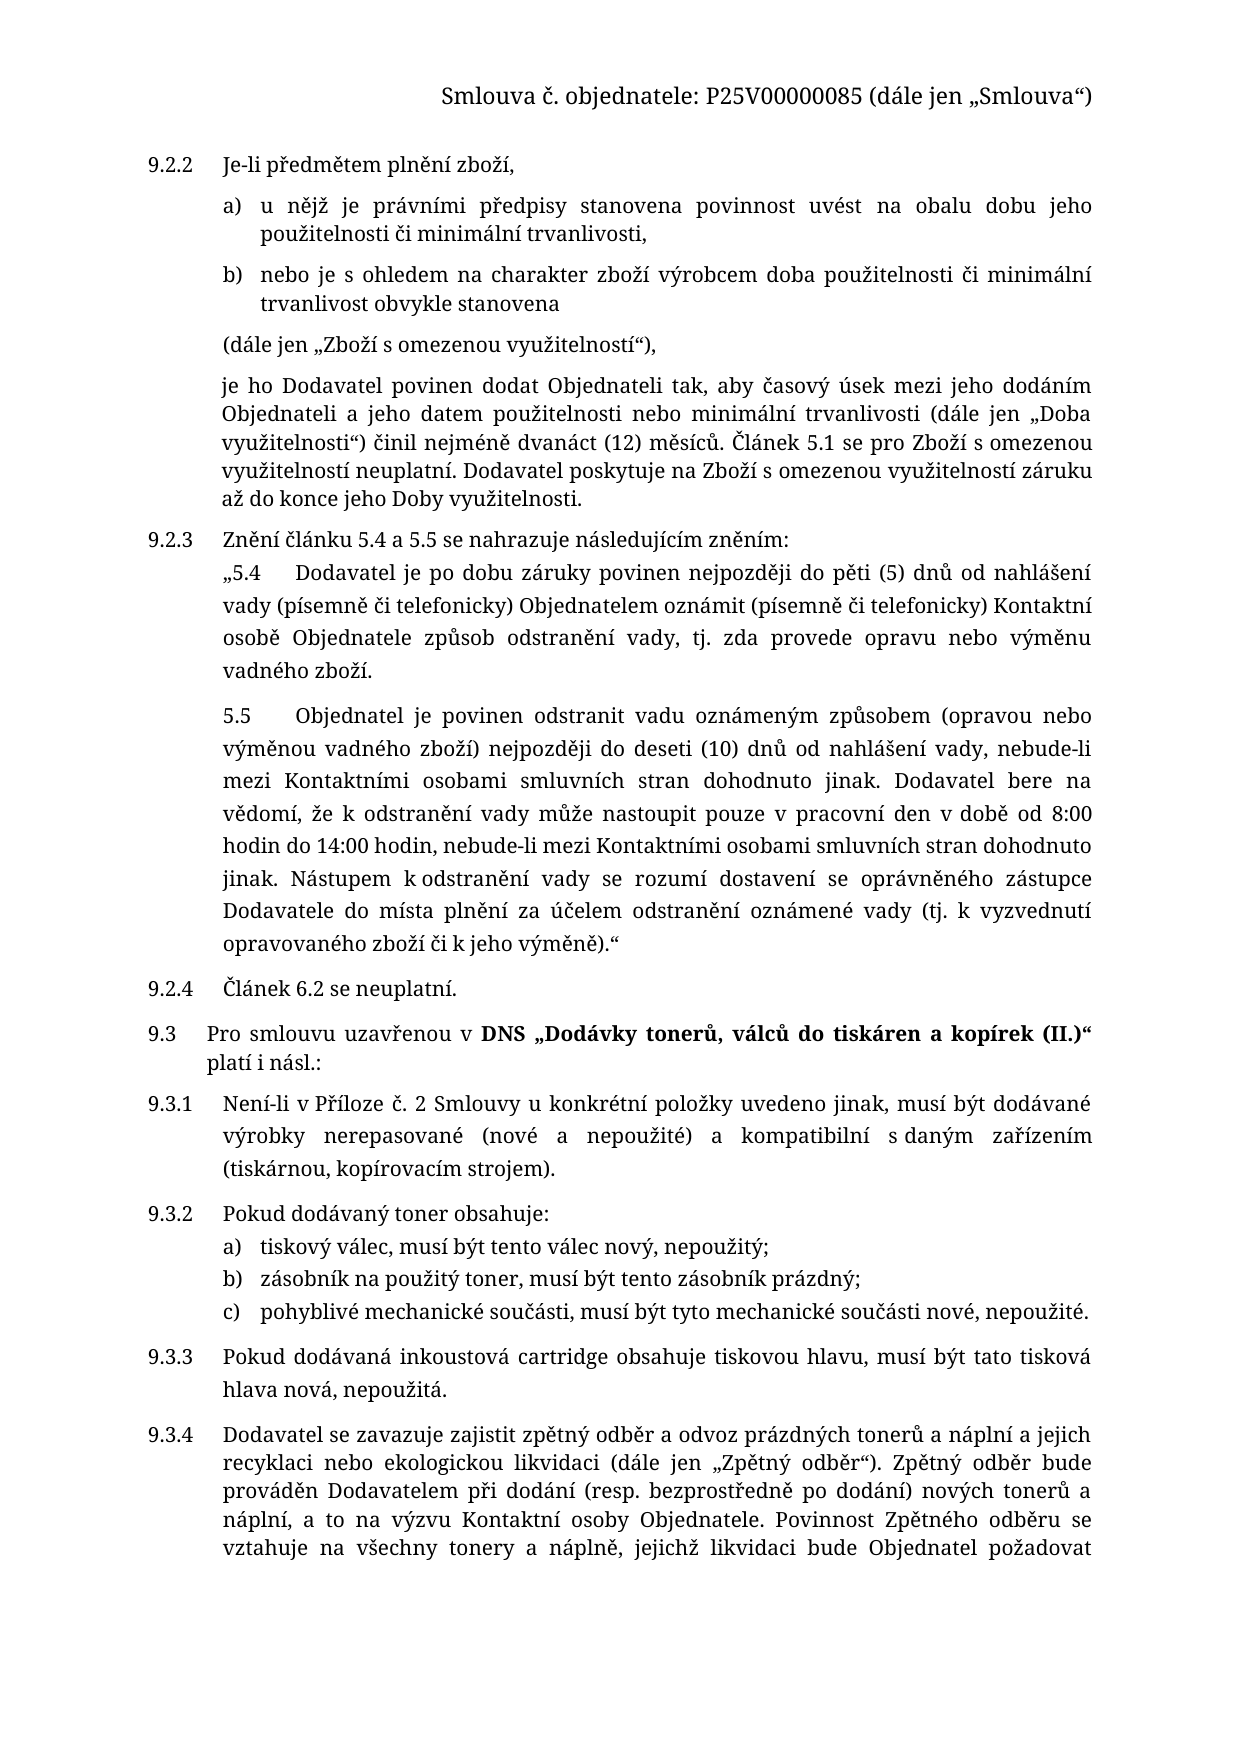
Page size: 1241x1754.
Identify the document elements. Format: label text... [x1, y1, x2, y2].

list nebo je s ohledem na charakter zboží výrobcem doba použitelnosti či minimální trvanlivost obvykle stanovena [223, 261, 1093, 317]
list Pro smlouvu uzavřenou v DNS „Dodávky tonerů, válců do tiskáren a kopírek (II.)“ platí i násl.: [148, 1019, 1093, 1076]
list zásobník na použitý toner, musí být tento zásobník prázdný; [223, 1264, 1093, 1293]
list Znění článku 5.4 a 5.5 se nahrazuje následujícím zněním: [148, 526, 1093, 554]
list „5.4 Dodavatel je po dobu záruky povinen nejpozději do pěti (5) dnů od nahlášení vady (písemně či telefonicky) Objednatelem oznámit (písemně či telefonicky) Kontaktní osobě Objednatele způsob odstranění vady, tj. zda provede opravu nebo výměnu vadného zboží. [223, 558, 1093, 684]
text je ho Dodavatel povinen dodat Objednateli tak, aby časový úsek mezi jeho dodáním Objednateli a jeho datem použitelnosti nebo minimální trvanlivosti (dále jen „Doba využitelnosti“) činil nejméně dvanáct (12) měsíců. Článek 5.1 se pro Zboží s omezenou využitelností neuplatní. Dodavatel poskytuje na Zboží s omezenou využitelností záruku až do konce jeho Doby využitelnosti. [221, 371, 1093, 513]
list Pokud dodávaný toner obsahuje: [148, 1199, 1093, 1228]
list Je-li předmětem plnění zboží, [148, 150, 1093, 179]
list Pokud dodávaná inkoustová cartridge obsahuje tiskovou hlavu, musí být tato tisková hlava nová, nepoužitá. [148, 1342, 1093, 1403]
text (dále jen „Zboží s omezenou využitelností“), [223, 330, 1093, 358]
list tiskový válec, musí být tento válec nový, nepoužitý; [223, 1232, 1093, 1260]
list Není-li v Příloze č. 2 Smlouvy u konkrétní položky uvedeno jinak, musí být dodávané výrobky nerepasované (nové a nepoužité) a kompatibilní s daným zařízením (tiskárnou, kopírovacím strojem). [148, 1089, 1093, 1182]
list 5.5 Objednatel je povinen odstranit vadu oznámeným způsobem (opravou nebo výměnou vadného zboží) nejpozději do deseti (10) dnů od nahlášení vady, nebude-li mezi Kontaktními osobami smluvních stran dohodnuto jinak. Dodavatel bere na vědomí, že k odstranění vady může nastoupit pouze v pracovní den v době od 8:00 hodin do 14:00 hodin, nebude-li mezi Kontaktními osobami smluvních stran dohodnuto jinak. Nástupem k odstranění vady se rozumí dostavení se oprávněného zástupce Dodavatele do místa plnění za účelem odstranění oznámené vady (tj. k vyzvednutí opravovaného zboží či k jeho výměně).“ [223, 701, 1093, 958]
list Článek 6.2 se neuplatní. [148, 974, 1093, 1003]
list pohyblivé mechanické součásti, musí být tyto mechanické součásti nové, nepoužité. [223, 1297, 1093, 1325]
list u nějž je právními předpisy stanovena povinnost uvést na obalu dobu jeho použitelnosti či minimální trvanlivosti, [223, 191, 1093, 248]
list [148, 1420, 1093, 1562]
